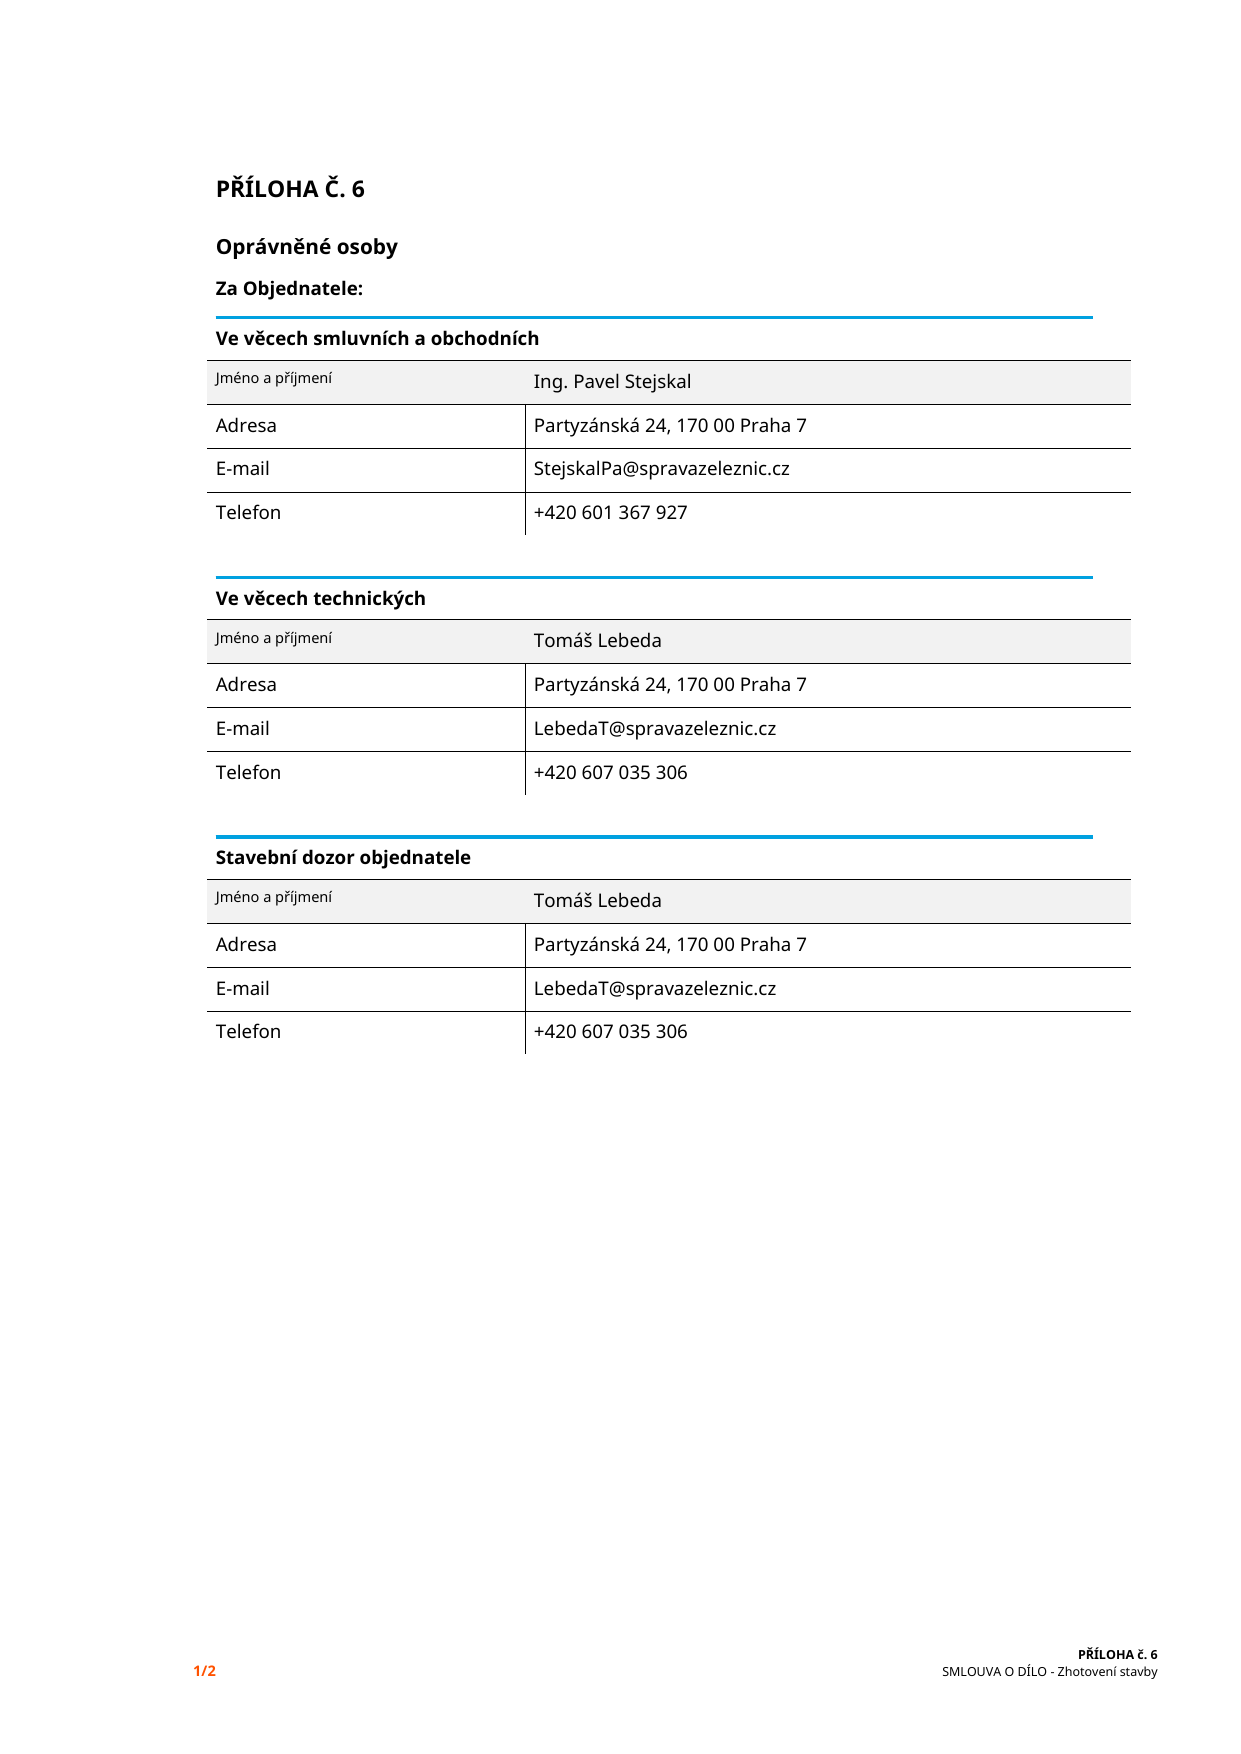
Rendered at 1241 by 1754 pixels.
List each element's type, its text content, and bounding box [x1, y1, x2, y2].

table_cell LebedaT@spravazeleznic.cz [526, 968, 1131, 1011]
table_header Jméno a příjmení [207, 620, 526, 663]
table_cell +420 607 035 306 [526, 752, 1131, 795]
table_cell LebedaT@spravazeleznic.cz [526, 708, 1131, 751]
table_cell Telefon [207, 752, 525, 795]
table_cell StejskalPa@spravazeleznic.cz [526, 449, 1131, 491]
table_header Ing. Pavel Stejskal [526, 361, 1131, 404]
table_cell E-mail [207, 449, 525, 491]
table_cell Telefon [207, 493, 525, 535]
table_cell Partyzánská 24, 170 00 Praha 7 [526, 664, 1131, 707]
text Stavební dozor objednatele [216, 839, 1093, 870]
table_cell Partyzánská 24, 170 00 Praha 7 [526, 405, 1131, 447]
table_cell +420 607 035 306 [526, 1012, 1131, 1054]
table_cell E-mail [207, 708, 525, 751]
table_header Jméno a příjmení [207, 880, 526, 923]
table_cell Adresa [207, 924, 525, 967]
table_cell E-mail [207, 968, 525, 1011]
table_cell Partyzánská 24, 170 00 Praha 7 [526, 924, 1131, 967]
text Příloha č. 6 [216, 172, 1093, 204]
table_cell Adresa [207, 405, 525, 447]
table_header Tomáš Lebeda [526, 880, 1131, 923]
text Ve věcech smluvních a obchodních [216, 319, 1093, 351]
text Oprávněné osoby [216, 232, 1093, 260]
table_header Jméno a příjmení [207, 361, 526, 404]
table_cell Adresa [207, 664, 525, 707]
table_header Tomáš Lebeda [526, 620, 1131, 663]
table_cell Telefon [207, 1012, 525, 1054]
text Za Objednatele: [216, 276, 1093, 301]
table_cell +420 601 367 927 [526, 493, 1131, 535]
text Ve věcech technických [216, 579, 1093, 611]
